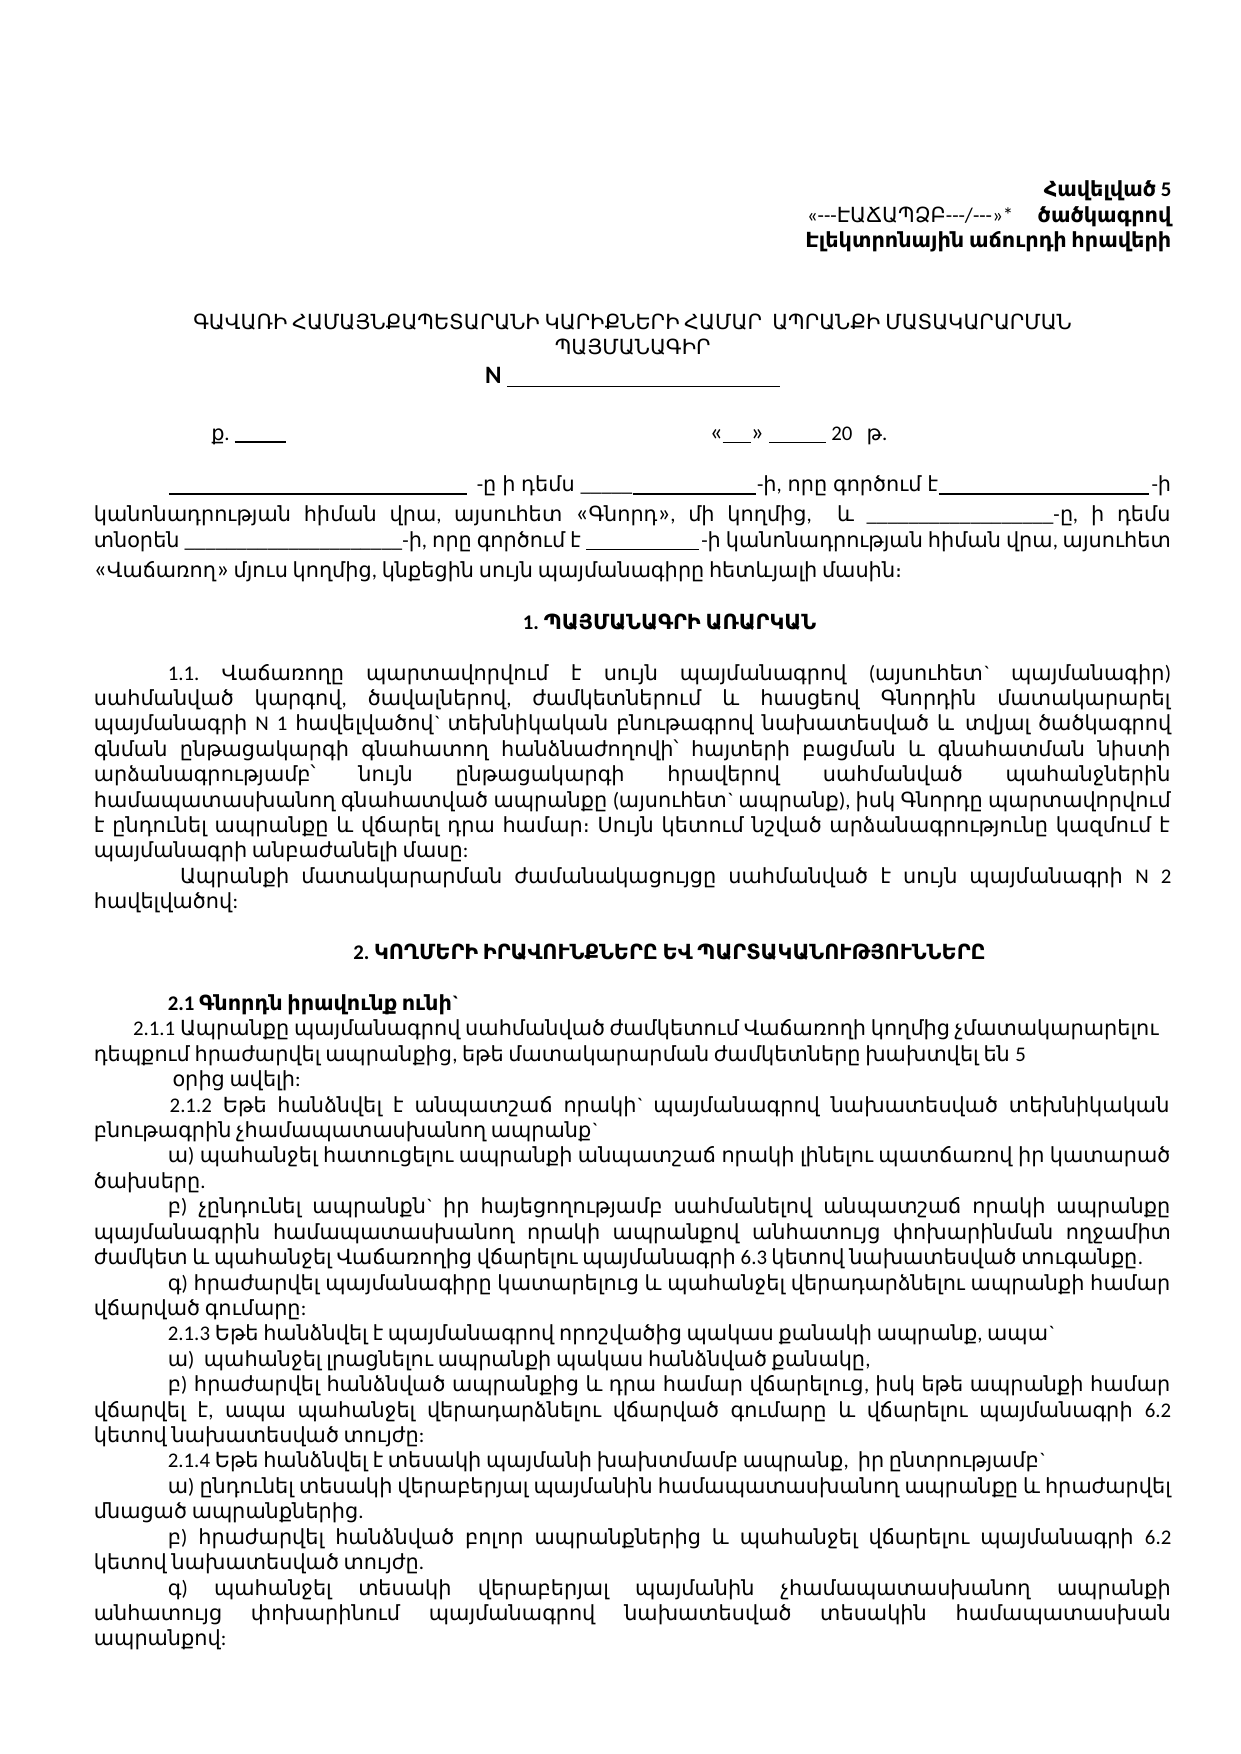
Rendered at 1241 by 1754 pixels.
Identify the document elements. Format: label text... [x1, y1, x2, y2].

text 1. ՊԱՅՄԱՆԱԳՐԻ ԱՌԱՐԿԱՆ [94, 609, 1171, 634]
text բ) չընդունել ապրանքն` իր հայեցողությամբ սահմանելով անպատշաճ որակի ապրանքը պայմանագրին համապատասխանող որակի ապրանքով անհատույց փոխարինման ողջամիտ ժամկետ և պահանջել Վաճառողից վճարելու պայմանագրի 6.3 կետով նախատեսված տուգանքը. [94, 1193, 1171, 1270]
text ա) պահանջել լրացնելու ապրանքի պակաս հանձնված քանակը, [94, 1346, 1171, 1371]
text 2.1.2 Եթե հանձնվել է անպատշաճ որակի` պայմանագրով նախատեսված տեխնիկական բնութագրին չհամապատասխանող ապրանք` [94, 1092, 1171, 1143]
text N [79, 360, 1171, 390]
text ՊԱՅՄԱՆԱԳԻՐ [79, 334, 1171, 360]
text ա) պահանջել հատուցելու ապրանքի անպատշաճ որակի լինելու պատճառով իր կատարած ծախսերը. [94, 1143, 1171, 1193]
text 2.1.4 Եթե հանձնվել է տեսակի պայմանի խախտմամբ ապրանք, իր ընտրությամբ` [94, 1448, 1171, 1473]
text ք. « » 20 թ. [94, 416, 1171, 446]
text Ապրանքի մատակարարման ժամանակացույցը սահմանված է սույն պայմանագրի N 2 հավելվածով: [94, 863, 1171, 914]
text բ) հրաժարվել հանձնված բոլոր ապրանքներից և պահանջել վճարելու պայմանագրի 6.2 կետով նախատեսված տույժը. [94, 1524, 1171, 1575]
text գ) հրաժարվել պայմանագիրը կատարելուց և պահանջել վերադարձնելու ապրանքի համար վճարված գումարը: [94, 1270, 1171, 1321]
text -ը ի դեմս _____ -ի, որը գործում է -ի կանոնադրության հիման վրա, այսուհետ «Գնորդ», մի կողմից, և __________________-ը, ի դեմս տնօրեն _____________________-ի, որը գործում է -ի կանոնադրության հիման վրա, այսուհետ «Վաճառող» մյուս կողմից, կնքեցին սույն պայմանագիրը հետևյալի մասին։ [94, 472, 1171, 583]
text «---ԷԱՃԱՊՁԲ---/---»* ծածկագրով [94, 202, 1171, 227]
text օրից ավելի: [94, 1066, 1171, 1092]
text 2.1 Գնորդն իրավունք ունի` [94, 990, 1171, 1016]
text գ) պահանջել տեսակի վերաբերյալ պայմանին չհամապատասխանող ապրանքի անհատույց փոխարինում պայմանագրով նախատեսված տեսակին համապատասխան ապրանքով: [94, 1575, 1171, 1651]
text 1.1. Վաճառողը պարտավորվում է սույն պայմանագրով (այսուհետ` պայմանագիր) սահմանված կարգով, ծավալներով, ժամկետներում և հասցեով Գնորդին մատակարարել պայմանագրի N 1 հավելվածով` տեխնիկական բնութագրով նախատեսված և տվյալ ծածկագրով գնման ընթացակարգի գնահատող հանձնաժողովի՝ հայտերի բացման և գնահատման նիստի արձանագրությամբ՝ նույն ընթացակարգի հրավերով սահմանված պահանջներին համապատասխանող գնահատված ապրանքը (այսուհետ` ապրանք), իսկ Գնորդը պարտավորվում է ընդունել ապրանքը և վճարել դրա համար։ Սույն կետում նշված արձանագրությունը կազմում է պայմանագրի անբաժանելի մասը: [94, 660, 1171, 863]
text 2.1.3 Եթե հանձնվել է պայմանագրով որոշվածից պակաս քանակի ապրանք, ապա` [94, 1321, 1171, 1346]
text բ) հրաժարվել հանձնված ապրանքից և դրա համար վճարելուց, իսկ եթե ապրանքի համար վճարվել է, ապա պահանջել վերադարձնելու վճարված գումարը և վճարելու պայմանագրի 6.2 կետով նախատեսված տույժը: [94, 1371, 1171, 1448]
text ա) ընդունել տեսակի վերաբերյալ պայմանին համապատասխանող ապրանքը և հրաժարվել մնացած ապրանքներից. [94, 1473, 1171, 1524]
text 2. ԿՈՂՄԵՐԻ ԻՐԱՎՈՒՆՔՆԵՐԸ ԵՎ ՊԱՐՏԱԿԱՆՈՒԹՅՈՒՆՆԵՐԸ [94, 939, 1171, 965]
text Հավելված 5 [94, 177, 1171, 202]
text 2.1.1 Ապրանքը պայմանագրով սահմանված ժամկետում Վաճառողի կողմից չմատակարարելու դեպքում հրաժարվել ապրանքից, եթե մատակարարման ժամկետները խախտվել են 5 [94, 1016, 1171, 1066]
text Էլեկտրոնային աճուրդի հրավերի [94, 227, 1171, 253]
text ԳԱՎԱՌԻ ՀԱՄԱՅՆՔԱՊԵՏԱՐԱՆԻ ԿԱՐԻՔՆԵՐԻ ՀԱՄԱՐ ԱՊՐԱՆՔԻ ՄԱՏԱԿԱՐԱՐՄԱՆ [79, 309, 1171, 334]
